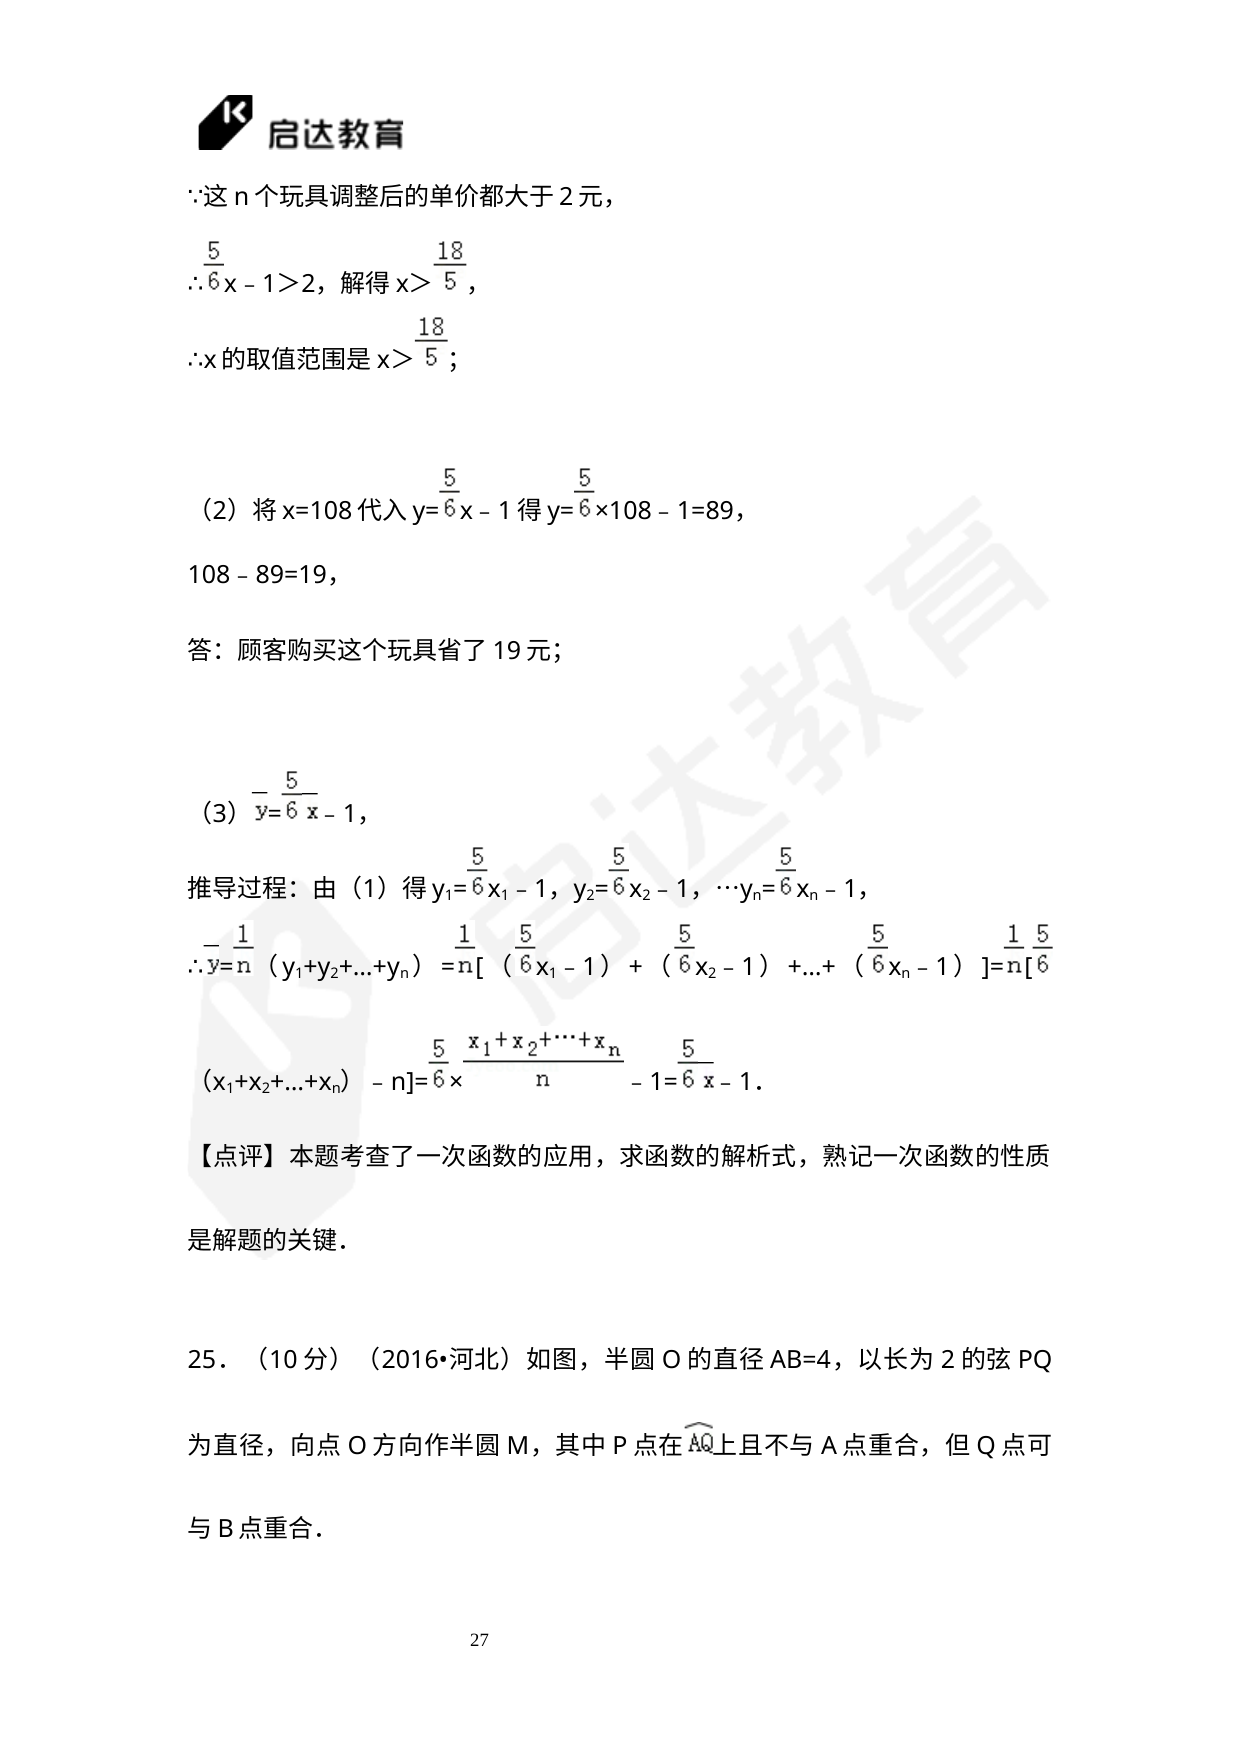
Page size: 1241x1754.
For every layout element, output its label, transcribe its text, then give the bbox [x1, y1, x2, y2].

text 25．（10分）（2016•河北）如图，半圆O的直径AB=4，以长为2的弦PQ为直径，向点O方向作半圆M，其中P点在上且不与A点重合，但Q点可与B点重合． [187, 1325, 1053, 1559]
picture [677, 1035, 714, 1091]
picture [233, 920, 254, 976]
picture [428, 1035, 449, 1091]
picture [674, 920, 695, 976]
picture [684, 1422, 713, 1455]
picture [775, 843, 796, 898]
text ∵这n个玩具调整后的单价都大于2元， [187, 162, 1053, 227]
picture [1032, 920, 1053, 976]
picture [433, 237, 467, 293]
text ∴=（y1+y2+…+yn）=[（x1﹣1）+（x2﹣1）+…+（xn﹣1）]=[（x1+x2+…+xn）﹣n]=×﹣1=﹣1． [187, 919, 1053, 1111]
text 【点评】本题考查了一次函数的应用，求函数的解析式，熟记一次函数的性质是解题的关键． [187, 1122, 1053, 1271]
picture [281, 767, 318, 822]
text 推导过程：由（1）得y1=x1﹣1，y2=x2﹣1，…yn=xn﹣1， [187, 843, 1053, 908]
text ∴x﹣1＞2，解得x＞， [187, 238, 1053, 303]
picture [251, 792, 268, 822]
text ∴x的取值范围是x＞； [187, 314, 1053, 379]
picture [203, 237, 224, 293]
picture [439, 464, 460, 520]
text （3）=﹣1， [187, 767, 1053, 832]
picture [867, 920, 888, 976]
picture [574, 464, 595, 520]
picture [203, 945, 219, 976]
picture [463, 1026, 624, 1091]
picture [198, 95, 404, 150]
picture [414, 313, 448, 369]
text 答：顾客购买这个玩具省了19元； [187, 616, 1053, 681]
text （2）将x=108代入y=x﹣1得y=×108﹣1=89， [187, 465, 1053, 530]
picture [467, 843, 488, 898]
picture [1003, 920, 1025, 976]
picture [515, 920, 536, 976]
picture [608, 843, 629, 898]
picture [454, 920, 476, 976]
text 108﹣89=19， [187, 541, 1053, 606]
